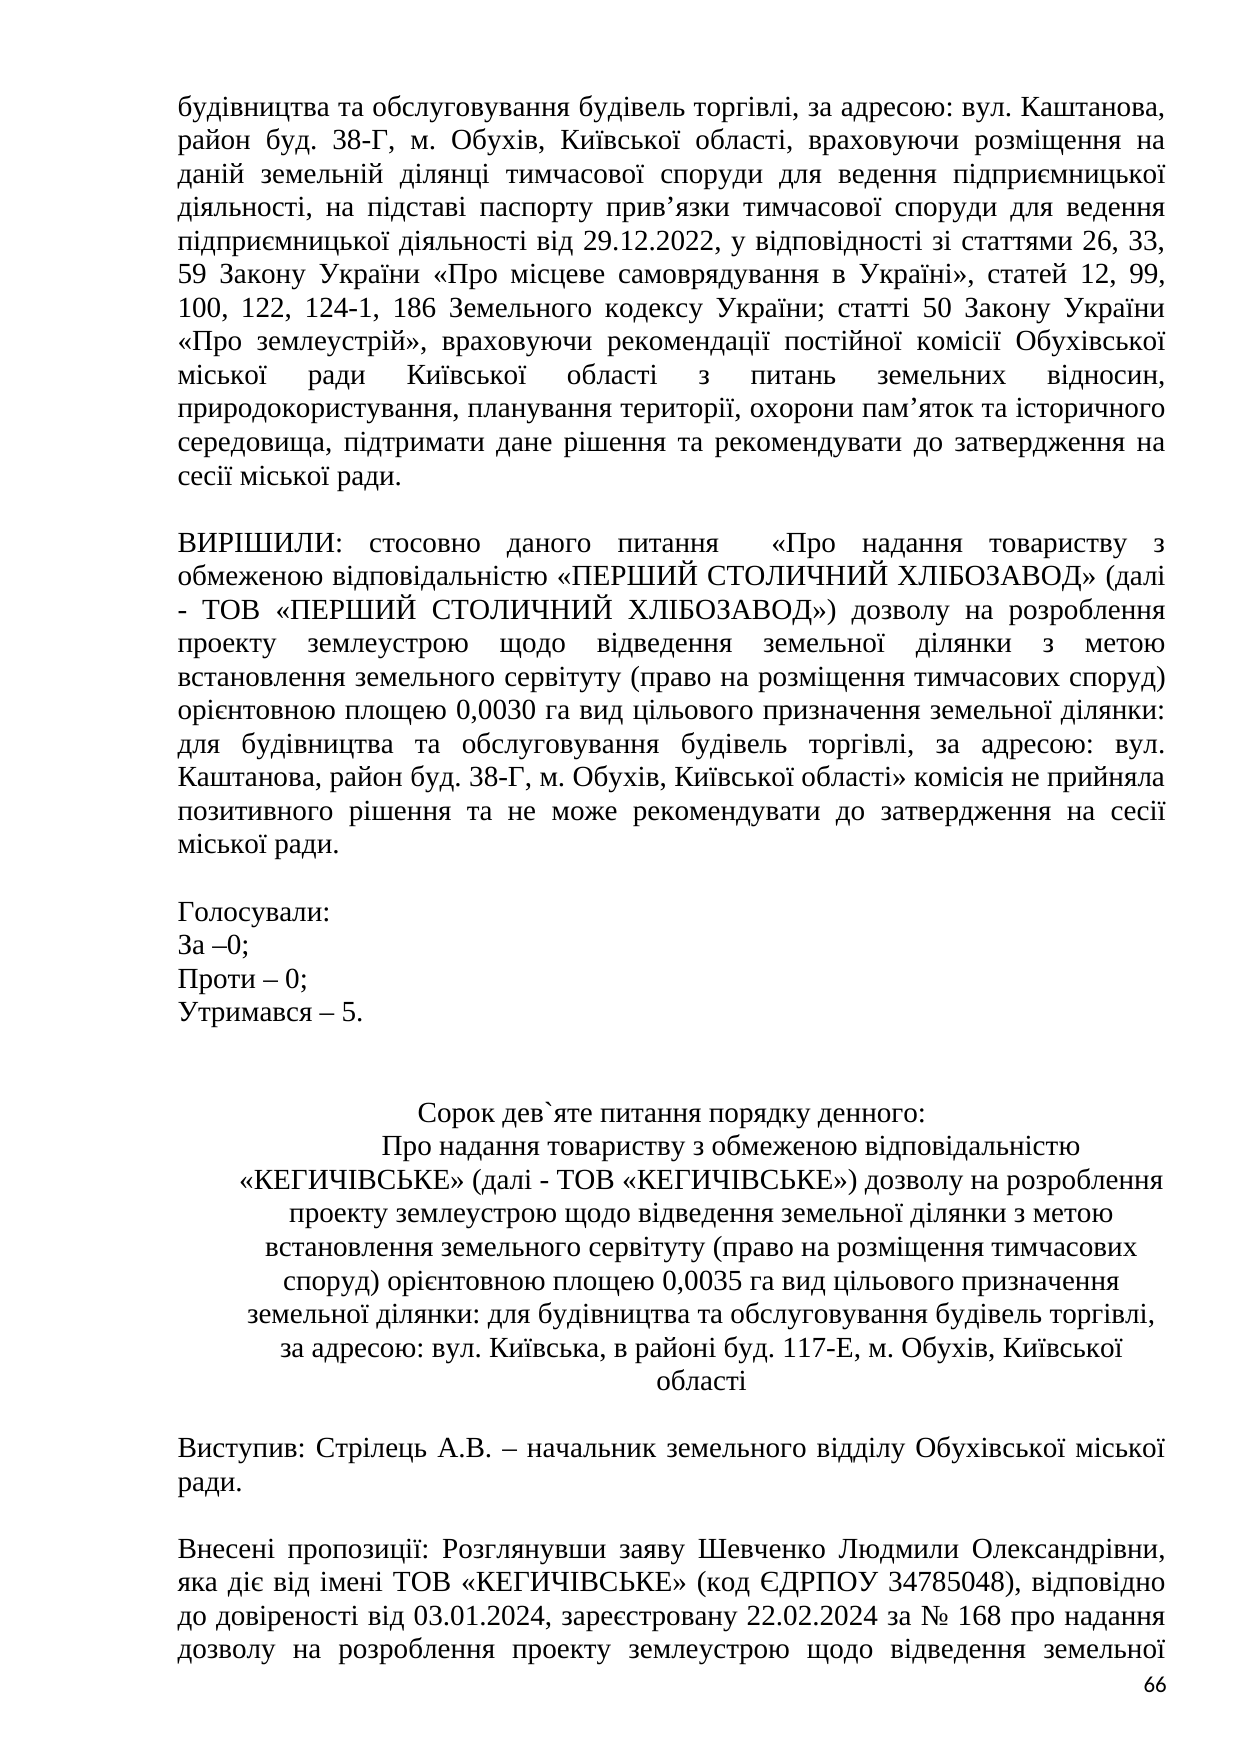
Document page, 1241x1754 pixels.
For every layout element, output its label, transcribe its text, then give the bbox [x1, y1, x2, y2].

text Про надання товариству з обмеженою відповідальністю «КЕГИЧІВСЬКЕ» (далі - ТОВ «КЕГИЧІВСЬКЕ») дозволу на розроблення проекту землеустрою щодо відведення земельної ділянки з метою встановлення земельного сервітуту (право на розміщення тимчасових споруд) орієнтовною площею 0,0035 га вид цільового призначення земельної ділянки: для будівництва та обслуговування будівель торгівлі, за адресою: вул. Київська, в районі буд. 117-Е, м. Обухів, Київської області [236, 1128, 1166, 1397]
text Голосували: [177, 894, 1166, 927]
text Утримався – 5. [177, 994, 1166, 1028]
text ВИРІШИЛИ: стосовно даного питання «Про надання товариству з обмеженою відповідальністю «ПЕРШИЙ СТОЛИЧНИЙ ХЛІБОЗАВОД» (далі - ТОВ «ПЕРШИЙ СТОЛИЧНИЙ ХЛІБОЗАВОД») дозволу на розроблення проекту землеустрою щодо відведення земельної ділянки з метою встановлення земельного сервітуту (право на розміщення тимчасових споруд) орієнтовною площею 0,0030 га вид цільового призначення земельної ділянки: для будівництва та обслуговування будівель торгівлі, за адресою: вул. Каштанова, район буд. 38-Г, м. Обухів, Київської області» комісія не прийняла позитивного рішення та не може рекомендувати до затвердження на сесії міської ради. [177, 525, 1166, 860]
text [177, 1531, 1166, 1665]
text Проти – 0; [177, 961, 1166, 994]
text Сорок дев`яте питання порядку денного: [177, 1095, 1166, 1128]
text Виступив: Стрілець А.В. – начальник земельного відділу Обухівської міської ради. [177, 1430, 1166, 1497]
text За –0; [177, 927, 1166, 961]
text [177, 89, 1166, 491]
